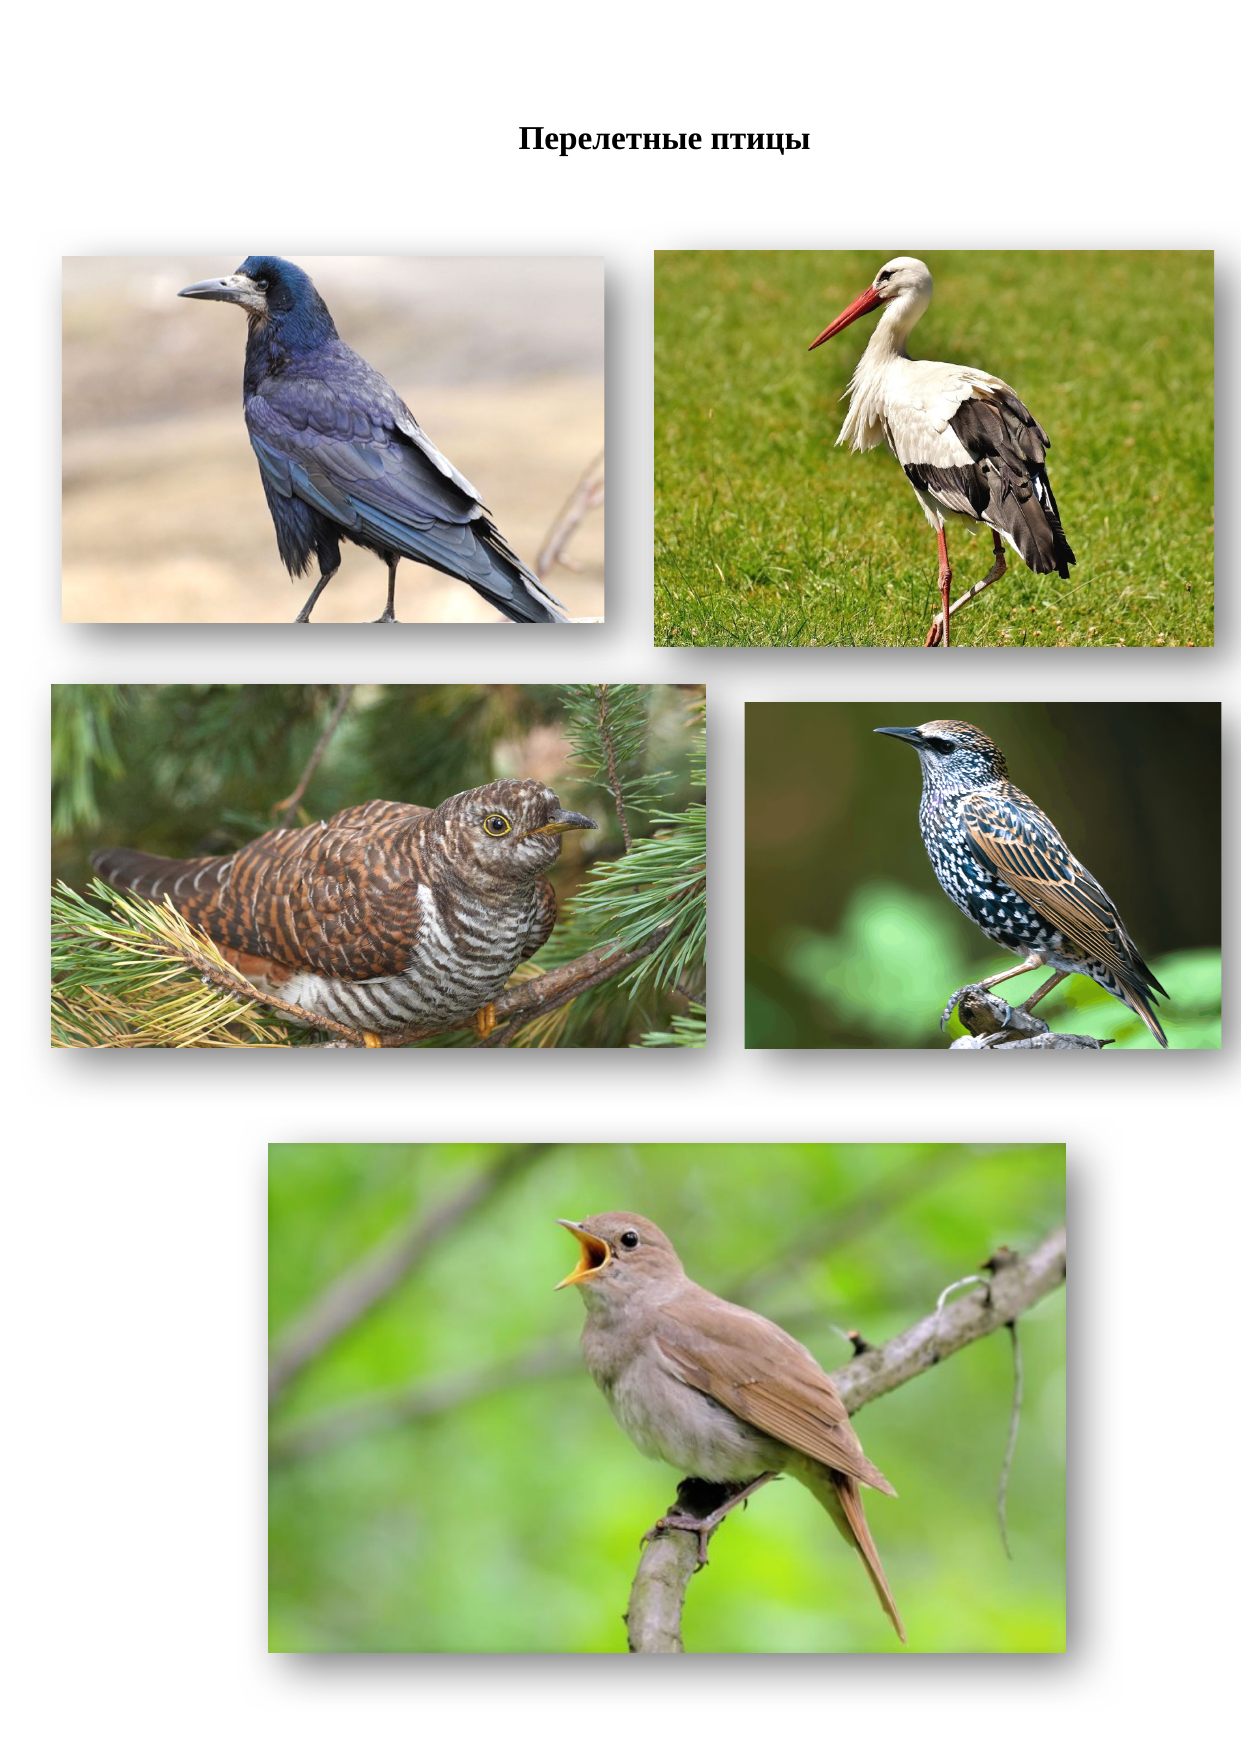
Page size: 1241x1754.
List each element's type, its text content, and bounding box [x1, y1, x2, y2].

text Перелетные птицы [177, 118, 1152, 156]
picture [744, 702, 1222, 1049]
picture [61, 256, 605, 623]
picture [51, 684, 706, 1048]
picture [654, 250, 1215, 647]
picture [268, 1143, 1066, 1653]
